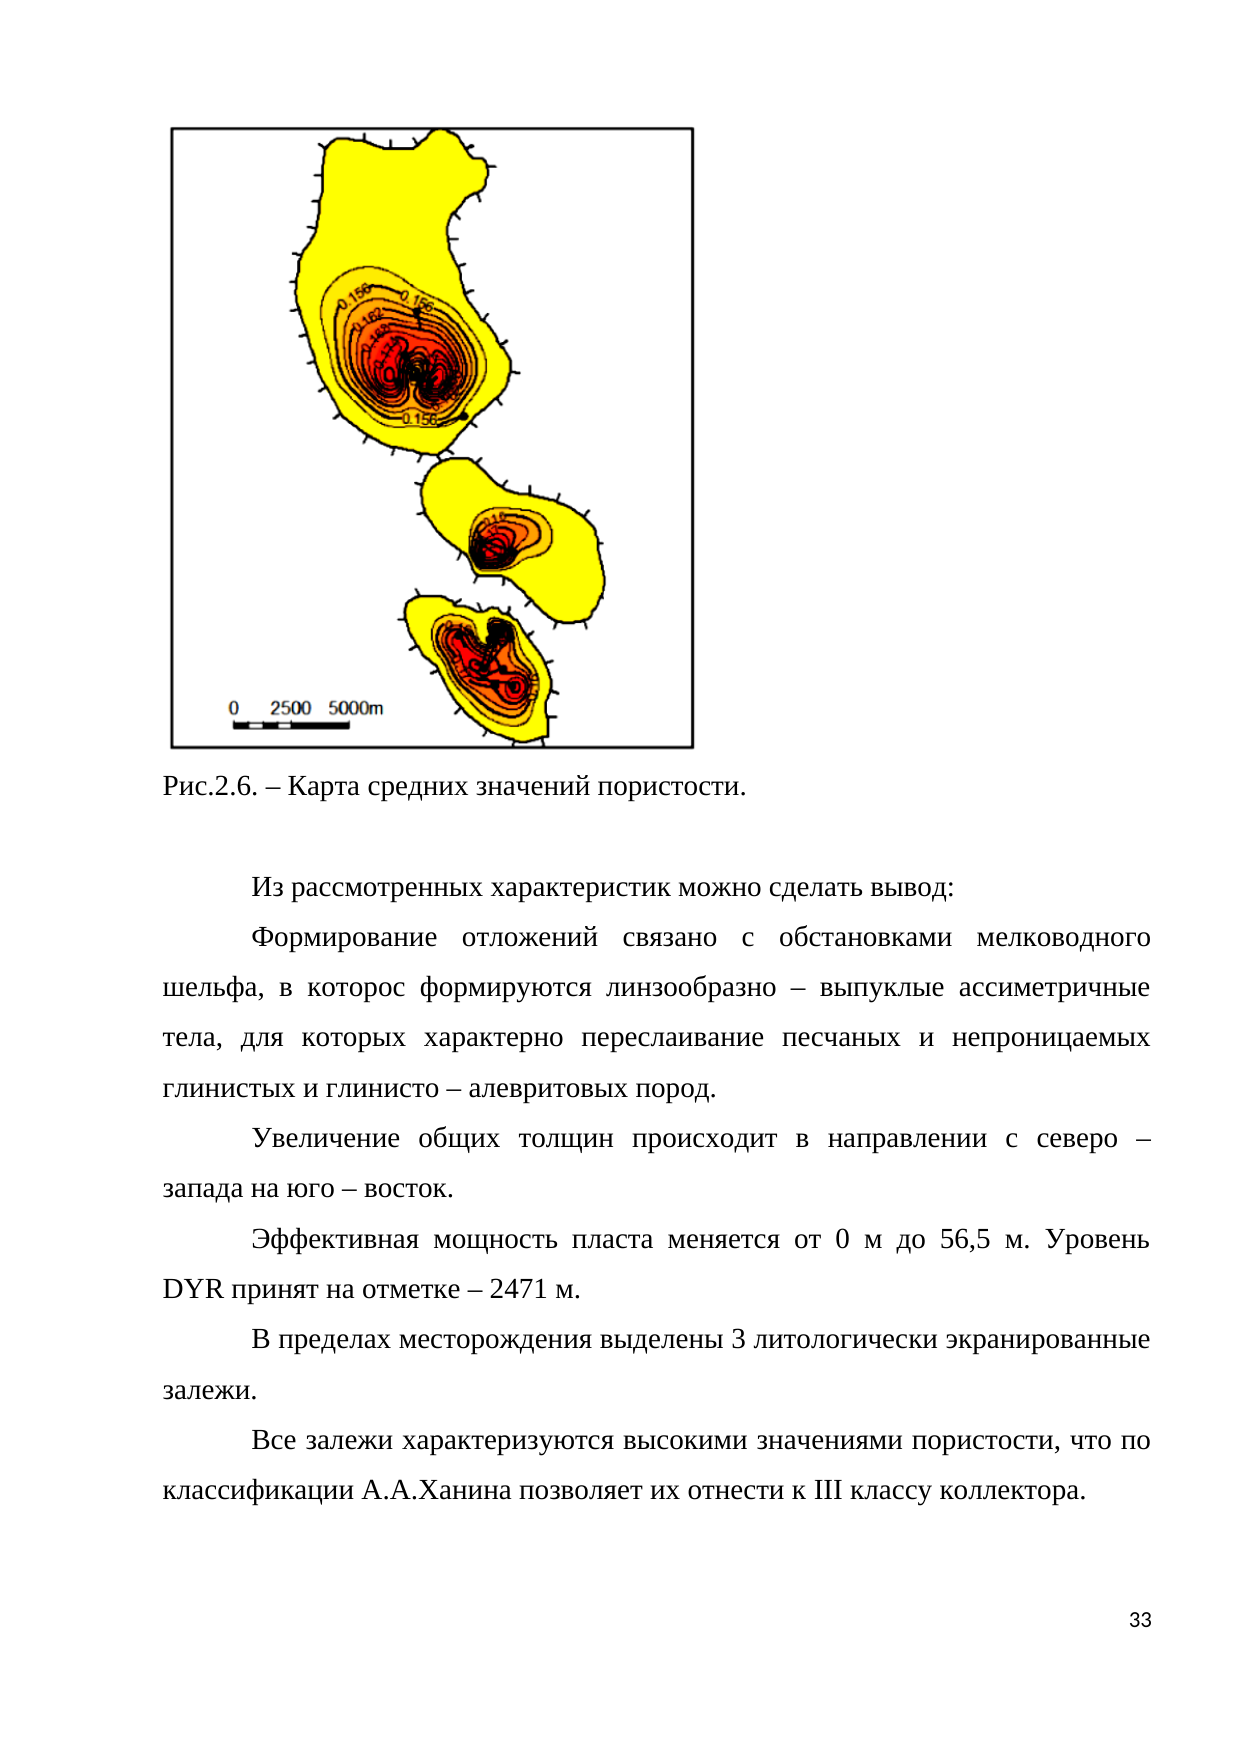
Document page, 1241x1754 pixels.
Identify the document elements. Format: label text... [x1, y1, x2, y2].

text Из рассмотренных характеристик можно сделать вывод: [162, 869, 1152, 902]
text Эффективная мощность пласта меняется от 0 м до 56,5 м. Уровень DYR принят на отметке – 2471 м. [162, 1221, 1152, 1305]
text Рис.2.6. – Карта средних значений пористости. [162, 768, 1152, 802]
text Все залежи характеризуются высокими значениями пористости, что по классификации А.А.Ханина позволяет их отнести к III классу коллектора. [162, 1422, 1152, 1506]
text Увеличение общих толщин происходит в направлении с северо – запада на юго – восток. [162, 1120, 1152, 1204]
text В пределах месторождения выделены 3 литологически экранированные залежи. [162, 1321, 1152, 1405]
text Формирование отложений связано с обстановками мелководного шельфа, в которос формируются линзообразно – выпуклые ассиметричные тела, для которых характерно переслаивание песчаных и непроницаемых глинистых и глинисто – алевритовых пород. [162, 919, 1152, 1103]
